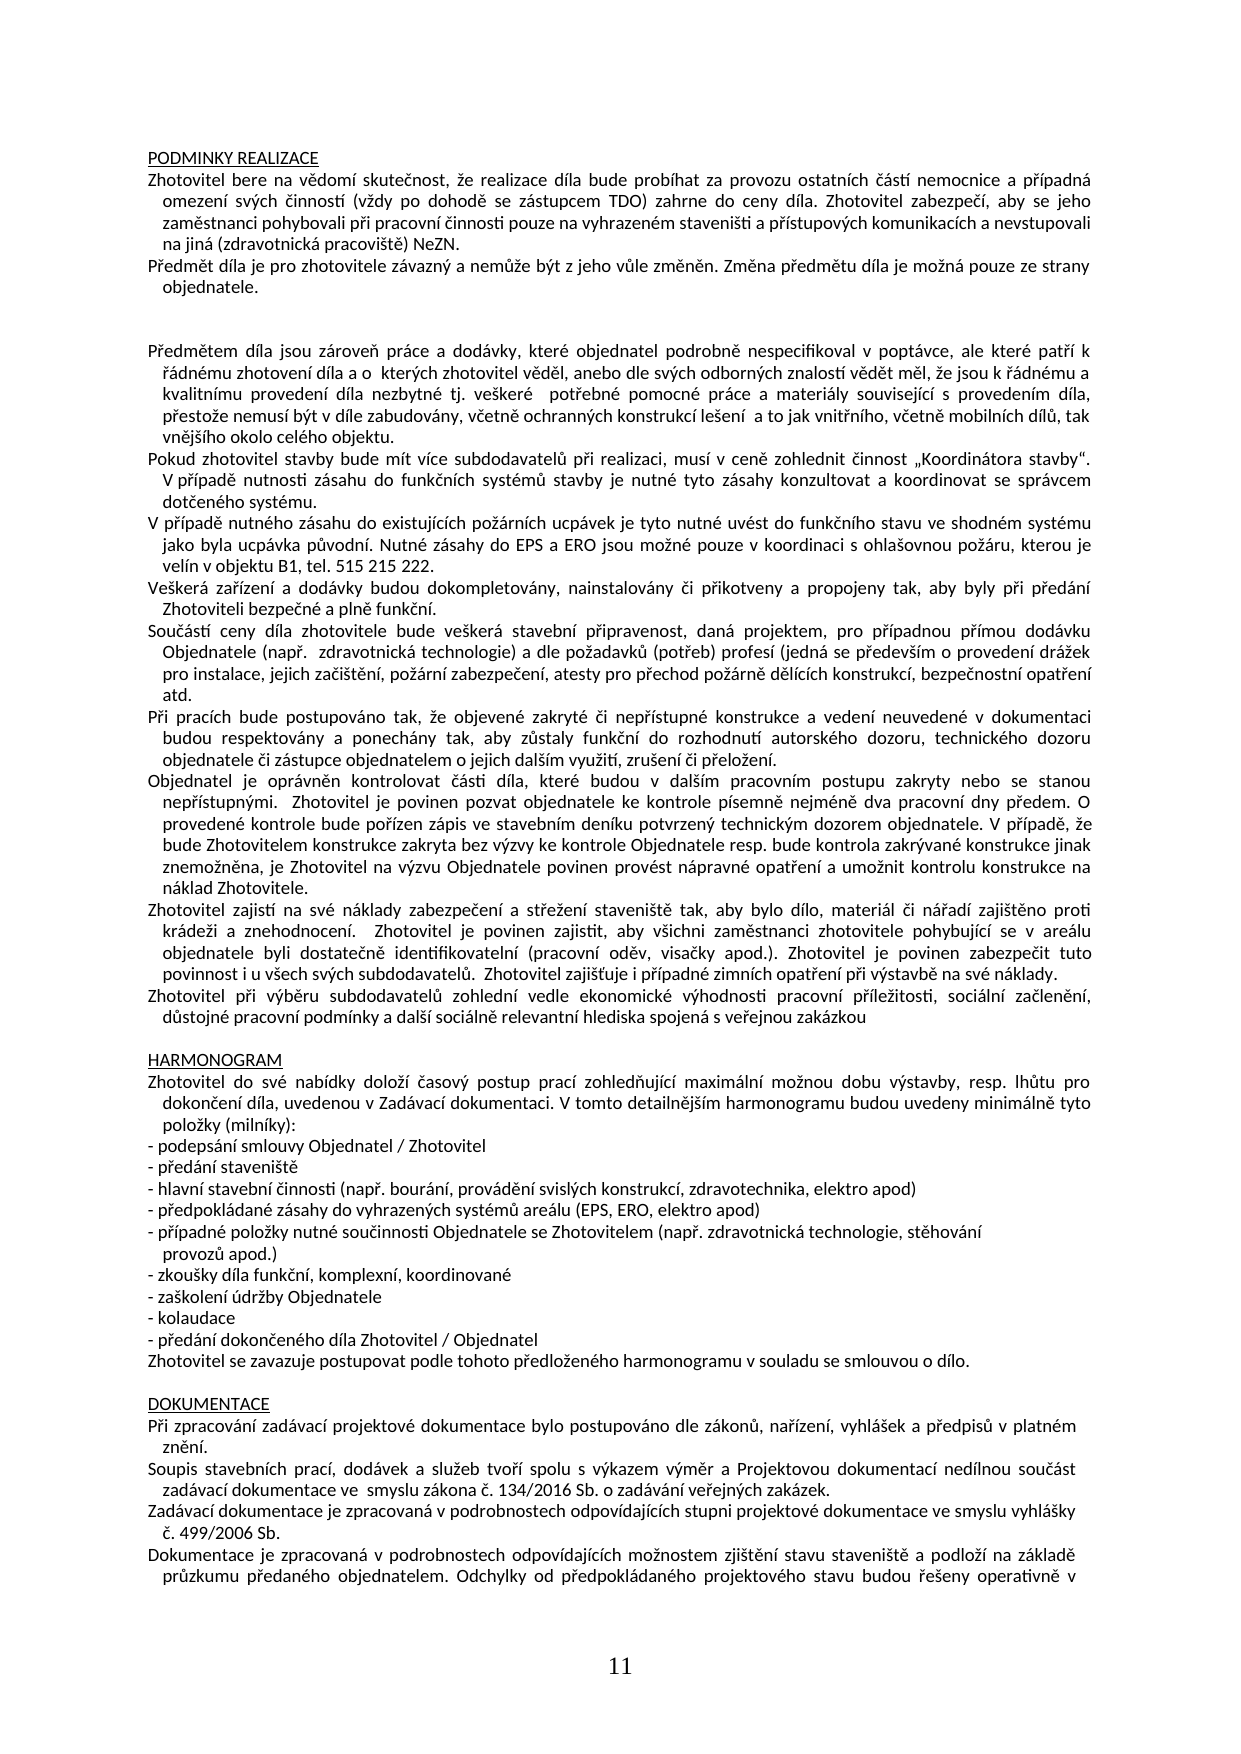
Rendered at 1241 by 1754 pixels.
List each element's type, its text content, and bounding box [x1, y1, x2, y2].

text Veškerá zařízení a dodávky budou dokompletovány, nainstalovány či přikotveny a propojeny tak, aby byly při předání Zhotoviteli bezpečné a plně funkční. [148, 577, 1092, 620]
text Soupis stavebních prací, dodávek a služeb tvoří spolu s výkazem výměr a Projektovou dokumentací nedílnou součást zadávací dokumentace ve smyslu zákona č. 134/2016 Sb. o zadávání veřejných zakázek. [148, 1458, 1078, 1501]
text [148, 1544, 1078, 1587]
text Zhotovitel se zavazuje postupovat podle tohoto předloženého harmonogramu v souladu se smlouvou o dílo. [148, 1351, 1093, 1372]
text PODMINKY REALIZACE [148, 148, 1093, 169]
text - předání dokončeného díla Zhotovitel / Objednatel [148, 1329, 1093, 1351]
text Zhotovitel zajistí na své náklady zabezpečení a střežení staveniště tak, aby bylo dílo, materiál či nářadí zajištěno proti krádeži a znehodnocení. Zhotovitel je povinen zajistit, aby všichni zaměstnanci zhotovitele pohybující se v areálu objednatele byli dostatečně identifikovatelní (pracovní oděv, visačky apod.). Zhotovitel je povinen zabezpečit tuto povinnost i u všech svých subdodavatelů. Zhotovitel zajišťuje i případné zimních opatření při výstavbě na své náklady. [148, 899, 1092, 985]
text Při pracích bude postupováno tak, že objevené zakryté či nepřístupné konstrukce a vedení neuvedené v dokumentaci budou respektovány a ponechány tak, aby zůstaly funkční do rozhodnutí autorského dozoru, technického dozoru objednatele či zástupce objednatelem o jejich dalším využití, zrušení či přeložení. [148, 706, 1092, 770]
text Zhotovitel do své nabídky doloží časový postup prací zohledňující maximální možnou dobu výstavby, resp. lhůtu pro dokončení díla, uvedenou v Zadávací dokumentaci. V tomto detailnějším harmonogramu budou uvedeny minimálně tyto položky (milníky): [148, 1071, 1093, 1135]
text - zkoušky díla funkční, komplexní, koordinované [148, 1264, 1044, 1286]
text - zaškolení údržby Objednatele [148, 1286, 1093, 1308]
text Zhotovitel při výběru subdodavatelů zohlední vedle ekonomické výhodnosti pracovní příležitosti, sociální začlenění, důstojné pracovní podmínky a další sociálně relevantní hlediska spojená s veřejnou zakázkou [148, 985, 1092, 1028]
text Zhotovitel bere na vědomí skutečnost, že realizace díla bude probíhat za provozu ostatních částí nemocnice a případná omezení svých činností (vždy po dohodě se zástupcem TDO) zahrne do ceny díla. Zhotovitel zabezpečí, aby se jeho zaměstnanci pohybovali při pracovní činnosti pouze na vyhrazeném staveništi a přístupových komunikacích a nevstupovali na jiná (zdravotnická pracoviště) NeZN. [148, 169, 1092, 255]
text Pokud zhotovitel stavby bude mít více subdodavatelů při realizaci, musí v ceně zohlednit činnost „Koordinátora stavby“. V případě nutnosti zásahu do funkčních systémů stavby je nutné tyto zásahy konzultovat a koordinovat se správcem dotčeného systému. [148, 448, 1092, 512]
text V případě nutného zásahu do existujících požárních ucpávek je tyto nutné uvést do funkčního stavu ve shodném systému jako byla ucpávka původní. Nutné zásahy do EPS a ERO jsou možné pouze v koordinaci s ohlašovnou požáru, kterou je velín v objektu B1, tel. 515 215 222. [148, 512, 1092, 577]
text Předmět díla je pro zhotovitele závazný a nemůže být z jeho vůle změněn. Změna předmětu díla je možná pouze ze strany objednatele. [148, 255, 1092, 298]
text Objednatel je oprávněn kontrolovat části díla, které budou v dalším pracovním postupu zakryty nebo se stanou nepřístupnými. Zhotovitel je povinen pozvat objednatele ke kontrole písemně nejméně dva pracovní dny předem. O provedené kontrole bude pořízen zápis ve stavebním deníku potvrzený technickým dozorem objednatele. V případě, že bude Zhotovitelem konstrukce zakryta bez výzvy ke kontrole Objednatele resp. bude kontrola zakrývané konstrukce jinak znemožněna, je Zhotovitel na výzvu Objednatele povinen provést nápravné opatření a umožnit kontrolu konstrukce na náklad Zhotovitele. [148, 770, 1092, 899]
text - předpokládané zásahy do vyhrazených systémů areálu (EPS, ERO, elektro apod) [148, 1200, 1093, 1221]
text Předmětem díla jsou zároveň práce a dodávky, které objednatel podrobně nespecifikoval v poptávce, ale které patří k řádnému zhotovení díla a o kterých zhotovitel věděl, anebo dle svých odborných znalostí vědět měl, že jsou k řádnému a kvalitnímu provedení díla nezbytné tj. veškeré potřebné pomocné práce a materiály související s provedením díla, přestože nemusí být v díle zabudovány, včetně ochranných konstrukcí lešení a to jak vnitřního, včetně mobilních dílů, tak vnějšího okolo celého objektu. [148, 341, 1092, 448]
text DOKUMENTACE [148, 1393, 1078, 1415]
text Při zpracování zadávací projektové dokumentace bylo postupováno dle zákonů, nařízení, vyhlášek a předpisů v platném znění. [148, 1415, 1078, 1458]
text Zadávací dokumentace je zpracovaná v podrobnostech odpovídajících stupni projektové dokumentace ve smyslu vyhlášky č. 499/2006 Sb. [148, 1501, 1078, 1544]
text Součástí ceny díla zhotovitele bude veškerá stavební připravenost, daná projektem, pro případnou přímou dodávku Objednatele (např. zdravotnická technologie) a dle požadavků (potřeb) profesí (jedná se především o provedení drážek pro instalace, jejich začištění, požární zabezpečení, atesty pro přechod požárně dělících konstrukcí, bezpečnostní opatření atd. [148, 620, 1092, 706]
text HARMONOGRAM [148, 1049, 1093, 1071]
text - kolaudace [148, 1308, 1093, 1329]
text - hlavní stavební činnosti (např. bourání, provádění svislých konstrukcí, zdravotechnika, elektro apod) [148, 1178, 1093, 1200]
text - předání staveniště [148, 1157, 1093, 1178]
text - případné položky nutné součinnosti Objednatele se Zhotovitelem (např. zdravotnická technologie, stěhování provozů apod.) [148, 1221, 1044, 1264]
text - podepsání smlouvy Objednatel / Zhotovitel [148, 1135, 1093, 1157]
